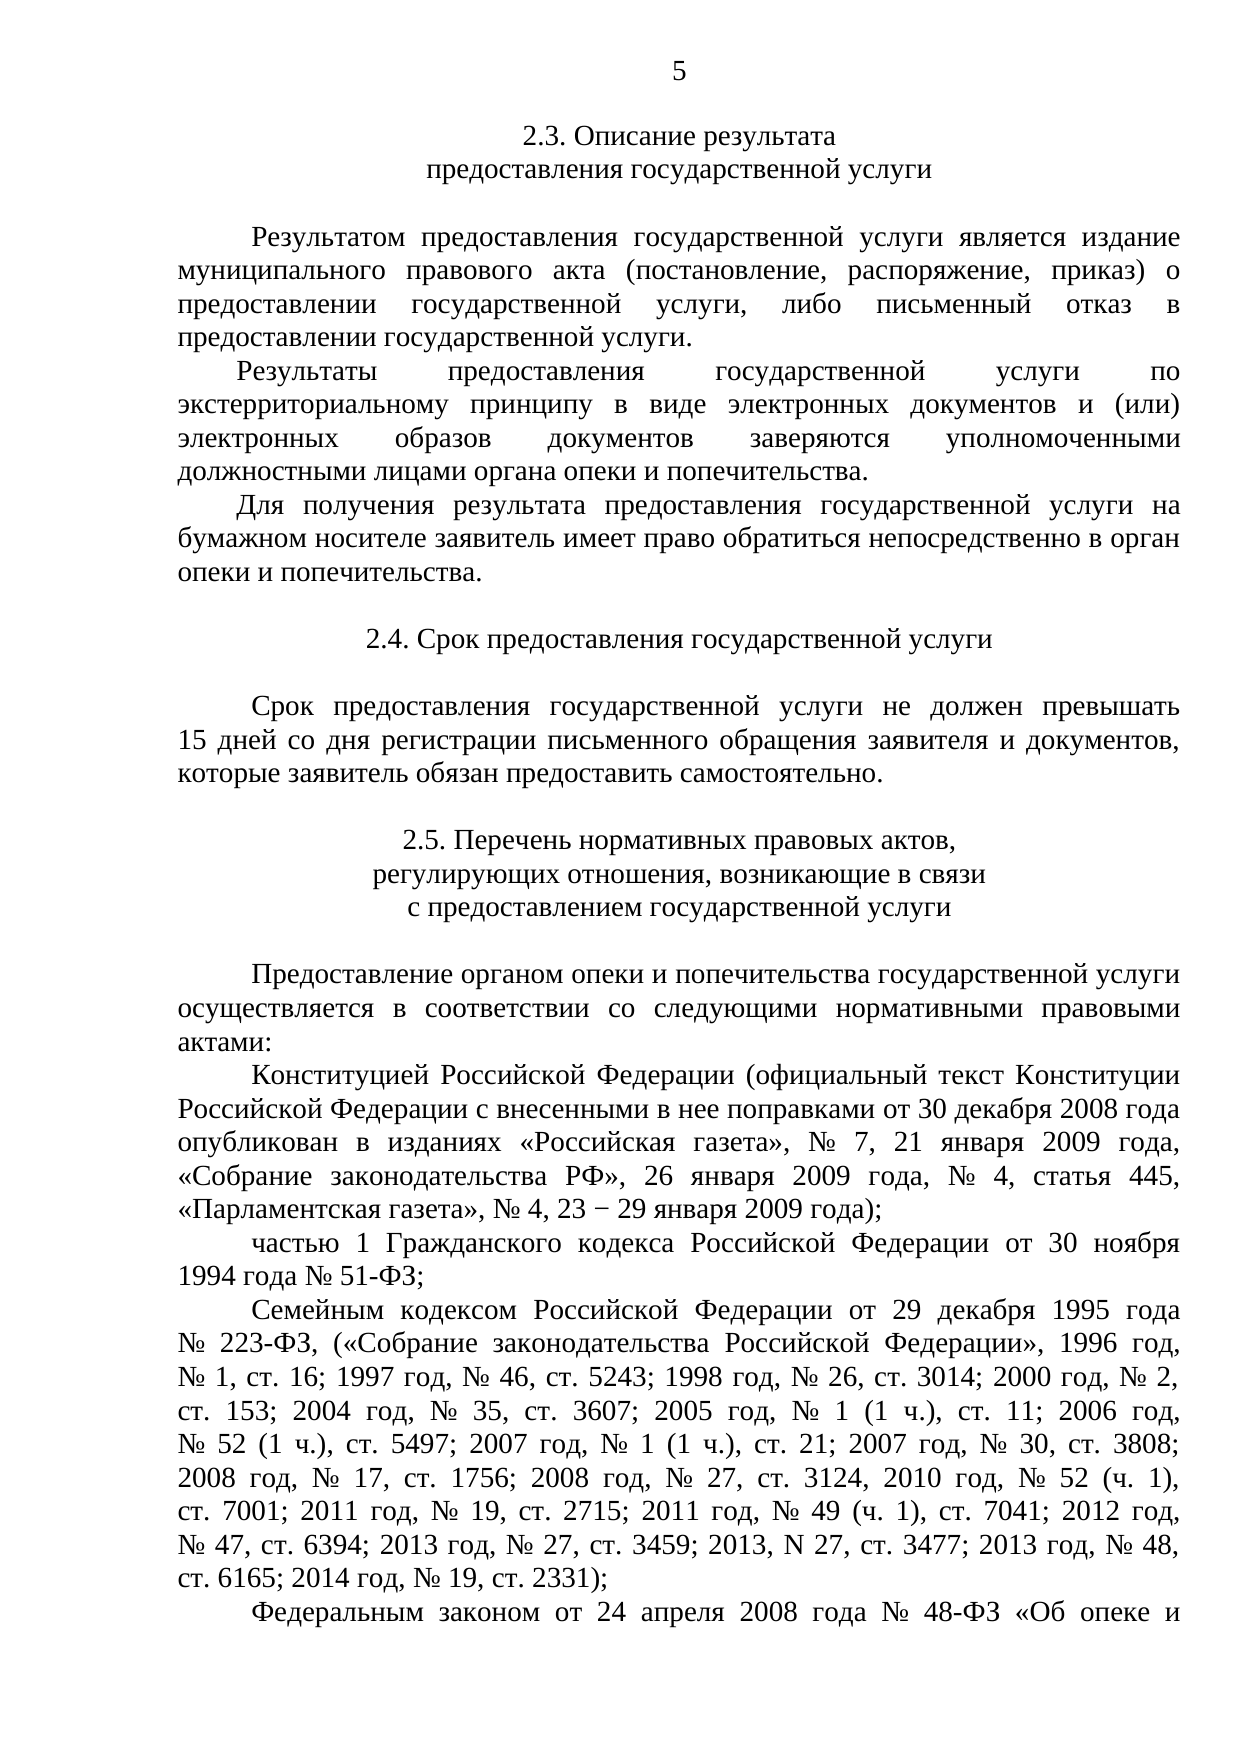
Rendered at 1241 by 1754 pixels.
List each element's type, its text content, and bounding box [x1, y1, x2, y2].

text регулирующих отношения, возникающие в связи с предоставлением государственной услуги [177, 856, 1181, 923]
text частью 1 Гражданского кодекса Российской Федерации от 30 ноября 1994 года № 51-ФЗ; [177, 1225, 1181, 1292]
text Результаты предоставления государственной услуги по экстерриториальному принципу в виде электронных документов и (или) электронных образов документов заверяются уполномоченными должностными лицами органа опеки и попечительства. [177, 353, 1181, 487]
text Срок предоставления государственной услуги не должен превышать 15 дней со дня регистрации письменного обращения заявителя и документов, которые заявитель обязан предоставить самостоятельно. [177, 688, 1181, 789]
text Конституцией Российской Федерации (официальный текст Конституции Российской Федерации с внесенными в нее поправками от 30 декабря 2008 года опубликован в изданиях «Российская газета», № 7, 21 января 2009 года, «Собрание законодательства РФ», 26 января 2009 года, № 4, статья 445, «Парламентская газета», № 4, 23 − 29 января 2009 года); [177, 1057, 1181, 1225]
text Для получения результата предоставления государственной услуги на бумажном носителе заявитель имеет право обратиться непосредственно в орган опеки и попечительства. [177, 487, 1181, 588]
text 2.3. Описание результата [177, 118, 1181, 152]
text Предоставление органом опеки и попечительства государственной услуги осуществляется в соответствии со следующими нормативными правовыми актами: [177, 957, 1181, 1057]
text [177, 1594, 1181, 1627]
text 2.5. Перечень нормативных правовых актов, [177, 822, 1181, 856]
text Результатом предоставления государственной услуги является издание муниципального правового акта (постановление, распоряжение, приказ) о предоставлении государственной услуги, либо письменный отказ в предоставлении государственной услуги. [177, 219, 1181, 353]
text 2.4. Срок предоставления государственной услуги [177, 621, 1181, 655]
text предоставления государственной услуги [177, 152, 1181, 185]
text Семейным кодексом Российской Федерации от 29 декабря 1995 года № 223-ФЗ, («Собрание законодательства Российской Федерации», 1996 год, № 1, ст. 16; 1997 год, № 46, ст. 5243; 1998 год, № 26, ст. 3014; 2000 год, № 2, ст. 153; 2004 год, № 35, ст. 3607; 2005 год, № 1 (1 ч.), ст. 11; 2006 год, № 52 (1 ч.), ст. 5497; 2007 год, № 1 (1 ч.), ст. 21; 2007 год, № 30, ст. 3808; 2008 год, № 17, ст. 1756; 2008 год, № 27, ст. 3124, 2010 год, № 52 (ч. 1), ст. 7001; 2011 год, № 19, ст. 2715; 2011 год, № 49 (ч. 1), ст. 7041; 2012 год, № 47, ст. 6394; 2013 год, № 27, ст. 3459; 2013, N 27, ст. 3477; 2013 год, № 48, ст. 6165; 2014 год, № 19, ст. 2331); [177, 1292, 1181, 1594]
